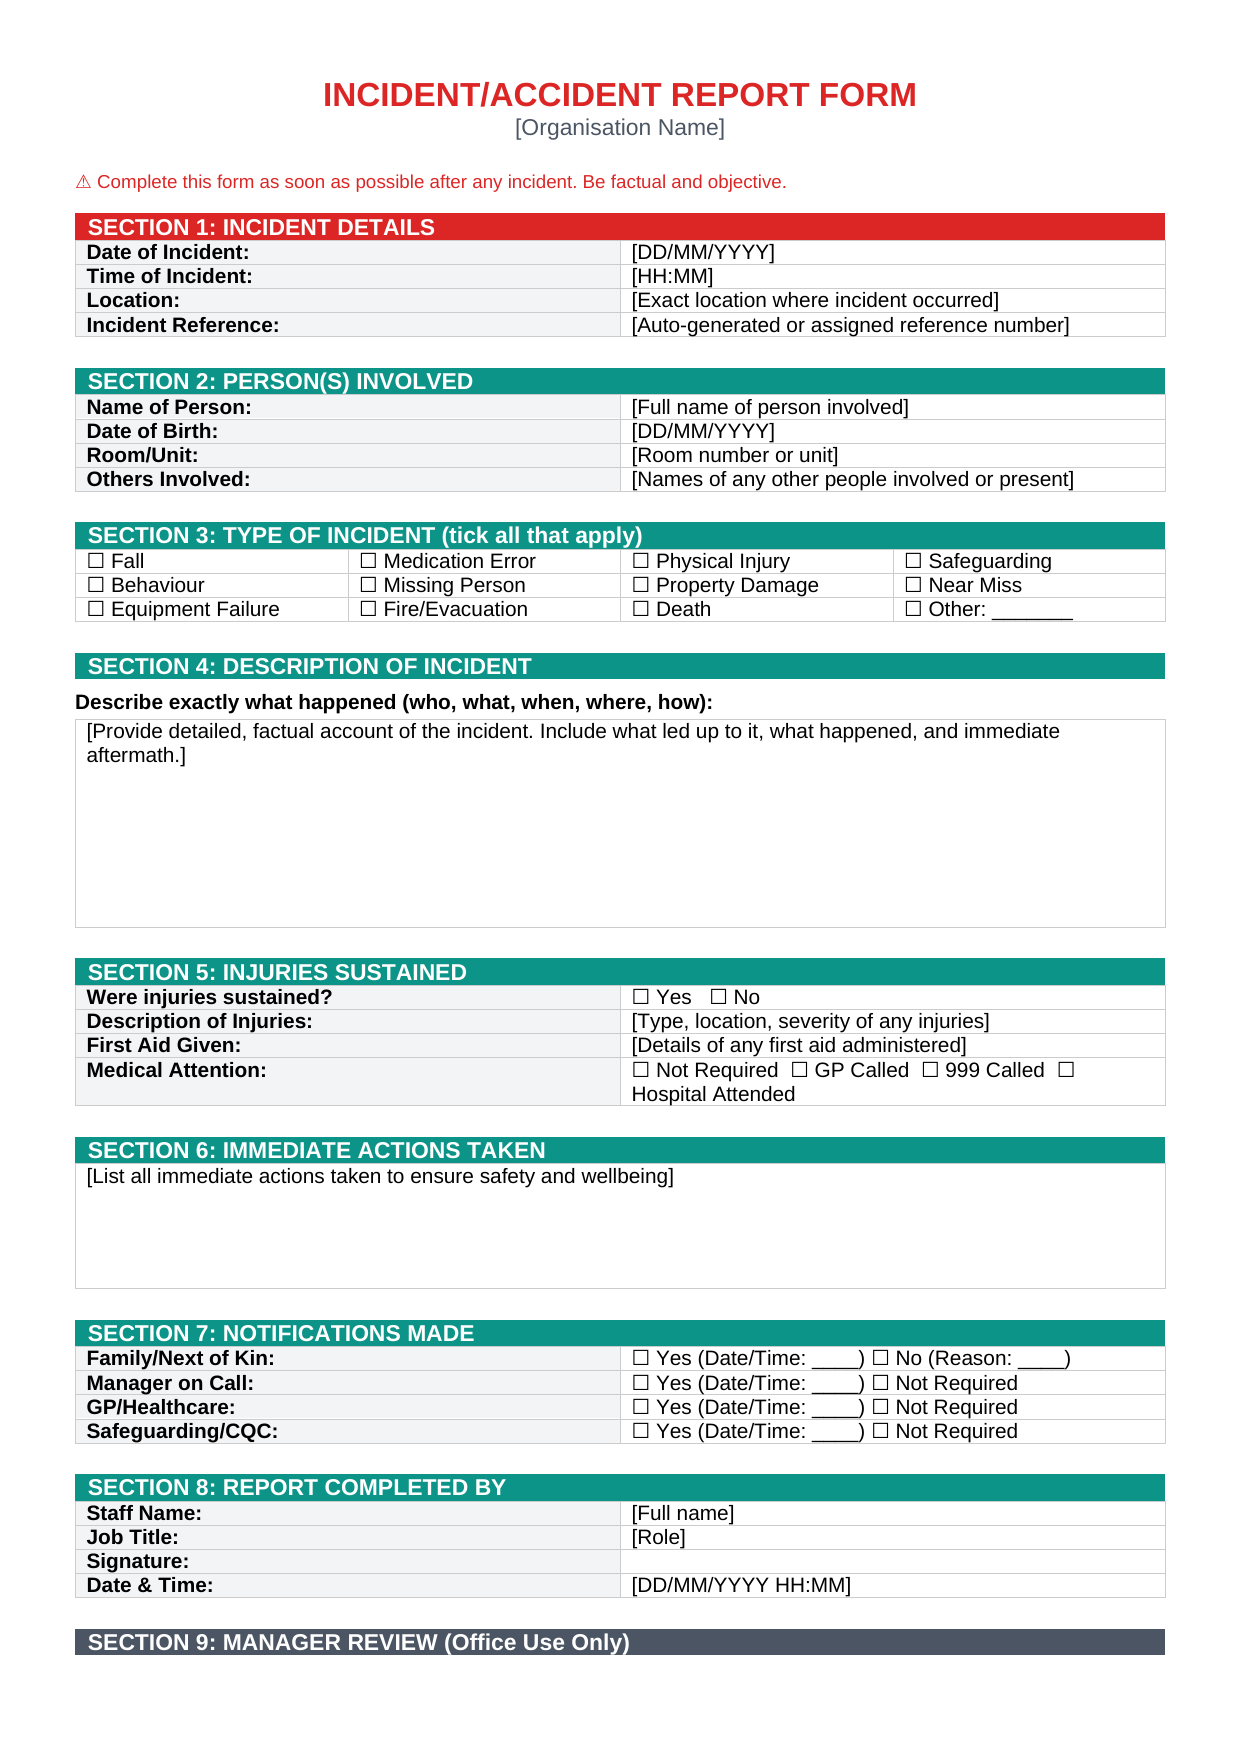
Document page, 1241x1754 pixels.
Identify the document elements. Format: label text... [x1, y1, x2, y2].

table_cell Description of Injuries: [76, 1010, 620, 1033]
text SECTION 9: MANAGER REVIEW (Office Use Only) [75, 1629, 1165, 1655]
text SECTION 4: DESCRIPTION OF INCIDENT [75, 653, 1165, 679]
table_cell Medical Attention: [76, 1058, 620, 1105]
table_cell Time of Incident: [76, 265, 620, 288]
table_cell Incident Reference: [76, 313, 620, 336]
table_cell ☐ Yes (Date/Time: ____) ☐ Not Required [621, 1420, 1165, 1443]
text ⚠️ Complete this form as soon as possible after any incident. Be factual and objective. [75, 171, 1165, 193]
table_cell Room/Unit: [76, 444, 620, 467]
text SECTION 6: IMMEDIATE ACTIONS TAKEN [75, 1137, 1165, 1163]
table_cell Manager on Call: [76, 1371, 620, 1394]
table_cell ☐ Other: _______ [894, 598, 1165, 621]
table_cell [Type, location, severity of any injuries] [621, 1010, 1165, 1033]
table_cell [DD/MM/YYYY HH:MM] [621, 1574, 1165, 1597]
table_cell Signature: [76, 1550, 620, 1573]
table_cell Date & Time: [76, 1574, 620, 1597]
table_header Were injuries sustained? [76, 986, 620, 1009]
table_header [List all immediate actions taken to ensure safety and wellbeing] [76, 1164, 1165, 1288]
table_cell Safeguarding/CQC: [76, 1420, 620, 1443]
table_header Date of Incident: [76, 241, 620, 264]
table_cell ☐ Missing Person [349, 574, 620, 597]
table_cell [Room number or unit] [621, 444, 1165, 467]
table_header ☐ Yes ☐ No [621, 986, 1165, 1009]
text SECTION 8: REPORT COMPLETED BY [75, 1474, 1165, 1501]
table_cell [HH:MM] [621, 265, 1165, 288]
table_cell ☐ Yes (Date/Time: ____) ☐ Not Required [621, 1371, 1165, 1394]
text Describe exactly what happened (who, what, when, where, how): [75, 689, 1165, 713]
table_cell ☐ Equipment Failure [76, 598, 348, 621]
text SECTION 7: NOTIFICATIONS MADE [75, 1320, 1165, 1346]
table_cell ☐ Property Damage [621, 574, 893, 597]
table_cell [Details of any first aid administered] [621, 1034, 1165, 1057]
table_cell Job Title: [76, 1526, 620, 1549]
text SECTION 5: INJURIES SUSTAINED [75, 958, 1165, 985]
table_cell [Names of any other people involved or present] [621, 468, 1165, 491]
table_cell GP/Healthcare: [76, 1395, 620, 1418]
table_header ☐ Medication Error [349, 550, 620, 573]
table_header [Full name] [621, 1502, 1165, 1525]
table_cell ☐ Behaviour [76, 574, 348, 597]
table_header ☐ Fall [76, 550, 348, 573]
text INCIDENT/ACCIDENT REPORT FORM [75, 75, 1165, 113]
table_header [Full name of person involved] [621, 395, 1165, 418]
text SECTION 2: PERSON(S) INVOLVED [75, 368, 1165, 394]
table_cell [Exact location where incident occurred] [621, 289, 1165, 312]
table_header ☐ Safeguarding [894, 550, 1165, 573]
table_cell First Aid Given: [76, 1034, 620, 1057]
table_cell Date of Birth: [76, 420, 620, 443]
table_cell ☐ Death [621, 598, 893, 621]
table_header ☐ Physical Injury [621, 550, 893, 573]
text SECTION 1: INCIDENT DETAILS [75, 213, 1165, 240]
table_cell ☐ Not Required ☐ GP Called ☐ 999 Called ☐ Hospital Attended [621, 1058, 1165, 1105]
table_cell ☐ Fire/Evacuation [349, 598, 620, 621]
table_cell [Role] [621, 1526, 1165, 1549]
text [Organisation Name] [75, 113, 1165, 140]
table_header Family/Next of Kin: [76, 1347, 620, 1370]
table_cell ☐ Near Miss [894, 574, 1165, 597]
table_cell ☐ Yes (Date/Time: ____) ☐ Not Required [621, 1395, 1165, 1418]
table_cell [DD/MM/YYYY] [621, 420, 1165, 443]
table_header Staff Name: [76, 1502, 620, 1525]
table_header Name of Person: [76, 395, 620, 418]
table_header [DD/MM/YYYY] [621, 241, 1165, 264]
table_cell [Auto-generated or assigned reference number] [621, 313, 1165, 336]
table_header ☐ Yes (Date/Time: ____) ☐ No (Reason: ____) [621, 1347, 1165, 1370]
table_cell Others Involved: [76, 468, 620, 491]
table_header [Provide detailed, factual account of the incident. Include what led up to it, what happened, and immediate aftermath.] [76, 720, 1165, 927]
table_cell Location: [76, 289, 620, 312]
text SECTION 3: TYPE OF INCIDENT (tick all that apply) [75, 522, 1165, 549]
table_cell [621, 1550, 1165, 1573]
